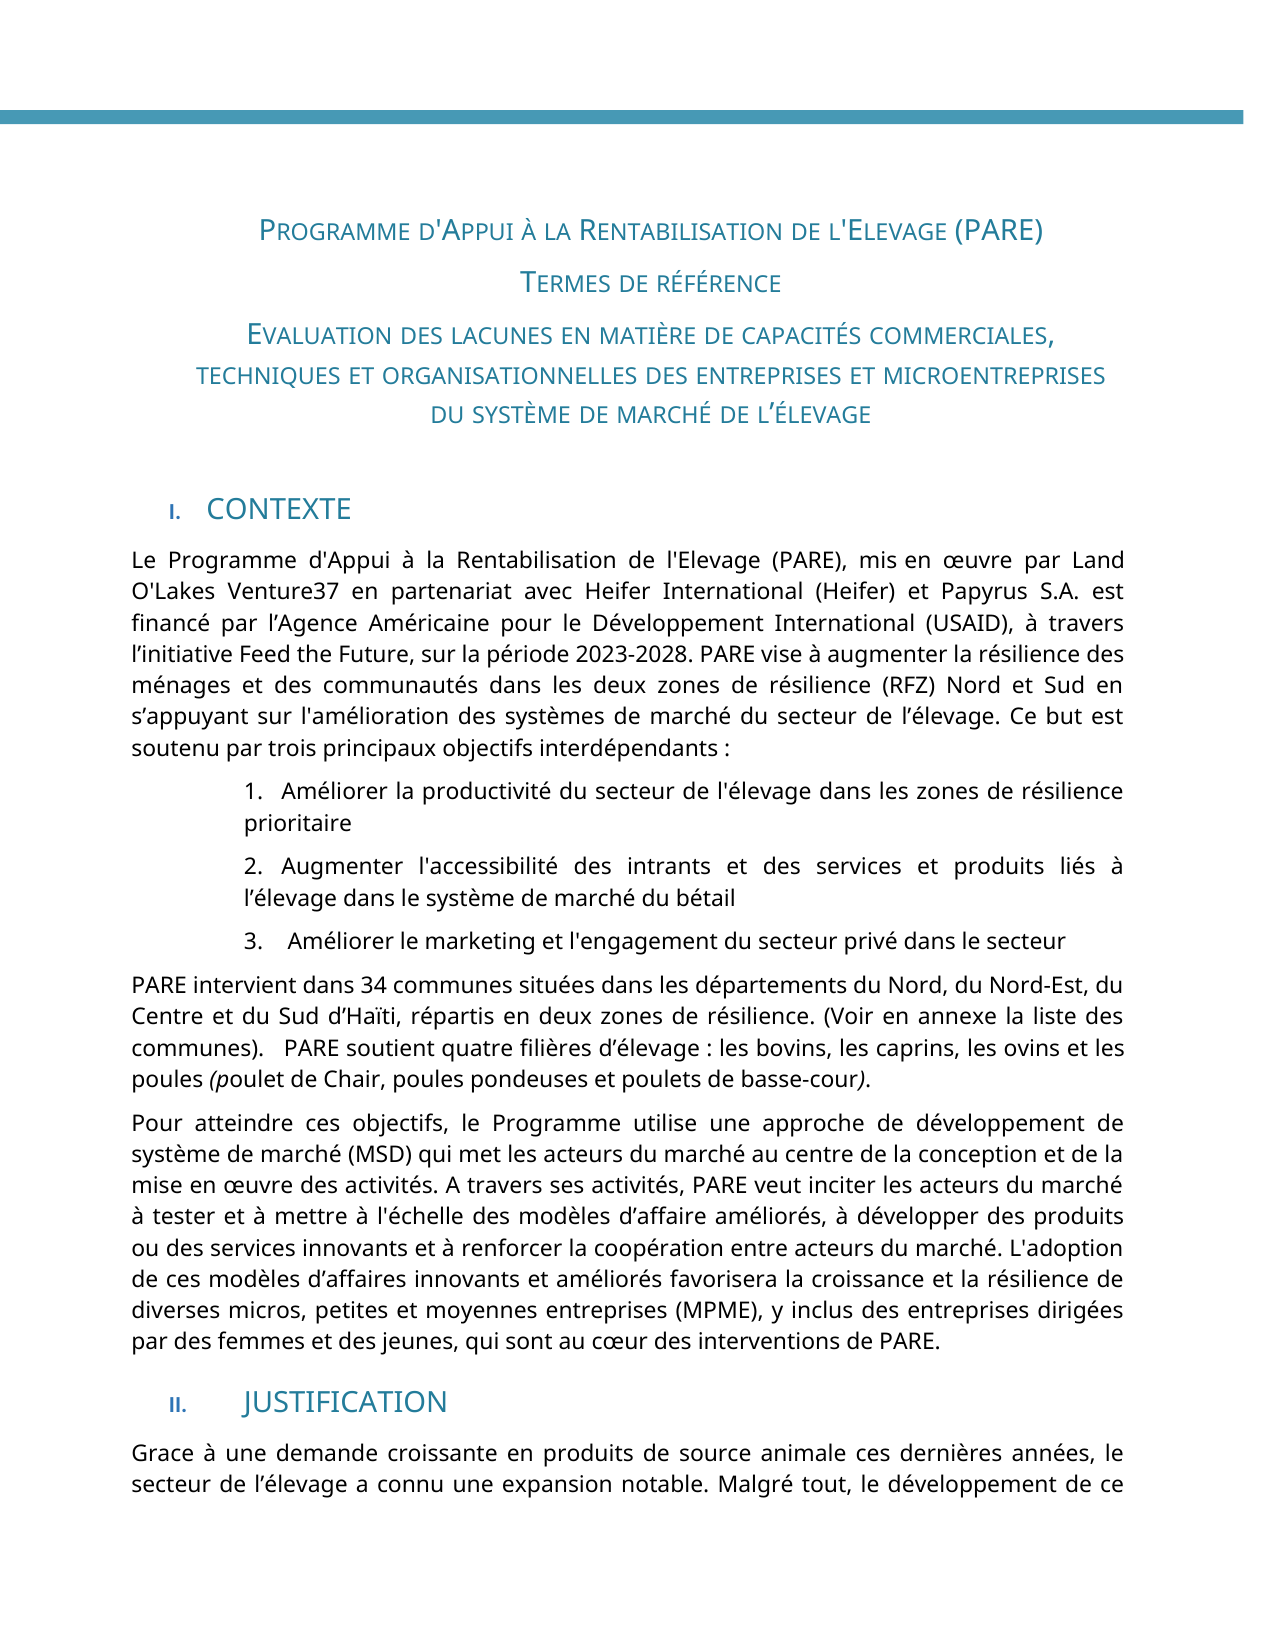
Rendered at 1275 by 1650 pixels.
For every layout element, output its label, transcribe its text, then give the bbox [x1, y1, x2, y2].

text Programme d'Appui à la Rentabilisation de l'Elevage (PARE) [176, 209, 1125, 249]
list Améliorer le marketing et l'engagement du secteur privé dans le secteur [244, 925, 1125, 956]
text Evaluation des lacunes en matière de capacités commerciales, techniques et organisationnelles des entreprises et microentreprises du système de marché de l’élevage [176, 313, 1125, 432]
text PARE intervient dans 34 communes situées dans les départements du Nord, du Nord-Est, du Centre et du Sud d’Haïti, répartis en deux zones de résilience. (Voir en annexe la liste des communes). PARE soutient quatre filières d’élevage : les bovins, les caprins, les ovins et les poules (poulet de Chair, poules pondeuses et poulets de basse-cour). [131, 969, 1125, 1094]
text Termes de référence [176, 261, 1125, 301]
text Le Programme d'Appui à la Rentabilisation de l'Elevage (PARE), mis en œuvre par Land O'Lakes Venture37 en partenariat avec Heifer International (Heifer) et Papyrus S.A. est financé par l’Agence Américaine pour le Développement International (USAID), à travers l’initiative Feed the Future, sur la période 2023-2028. PARE vise à augmenter la résilience des ménages et des communautés dans les deux zones de résilience (RFZ) Nord et Sud en s’appuyant sur l'amélioration des systèmes de marché du secteur de l’élevage. Ce but est soutenu par trois principaux objectifs interdépendants : [131, 544, 1125, 763]
list CONTEXTE [169, 489, 1125, 528]
text Pour atteindre ces objectifs, le Programme utilise une approche de développement de système de marché (MSD) qui met les acteurs du marché au centre de la conception et de la mise en œuvre des activités. A travers ses activités, PARE veut inciter les acteurs du marché à tester et à mettre à l'échelle des modèles d’affaire améliorés, à développer des produits ou des services innovants et à renforcer la coopération entre acteurs du marché. L'adoption de ces modèles d’affaires innovants et améliorés favorisera la croissance et la résilience de diverses micros, petites et moyennes entreprises (MPME), y inclus des entreprises dirigées par des femmes et des jeunes, qui sont au cœur des interventions de PARE. [131, 1106, 1125, 1356]
list JUSTIFICATION [169, 1381, 1125, 1421]
list Augmenter l'accessibilité des intrants et des services et produits liés à l’élevage dans le système de marché du bétail [244, 850, 1125, 913]
list Améliorer la productivité du secteur de l'élevage dans les zones de résilience prioritaire [244, 775, 1125, 838]
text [131, 1437, 1125, 1499]
